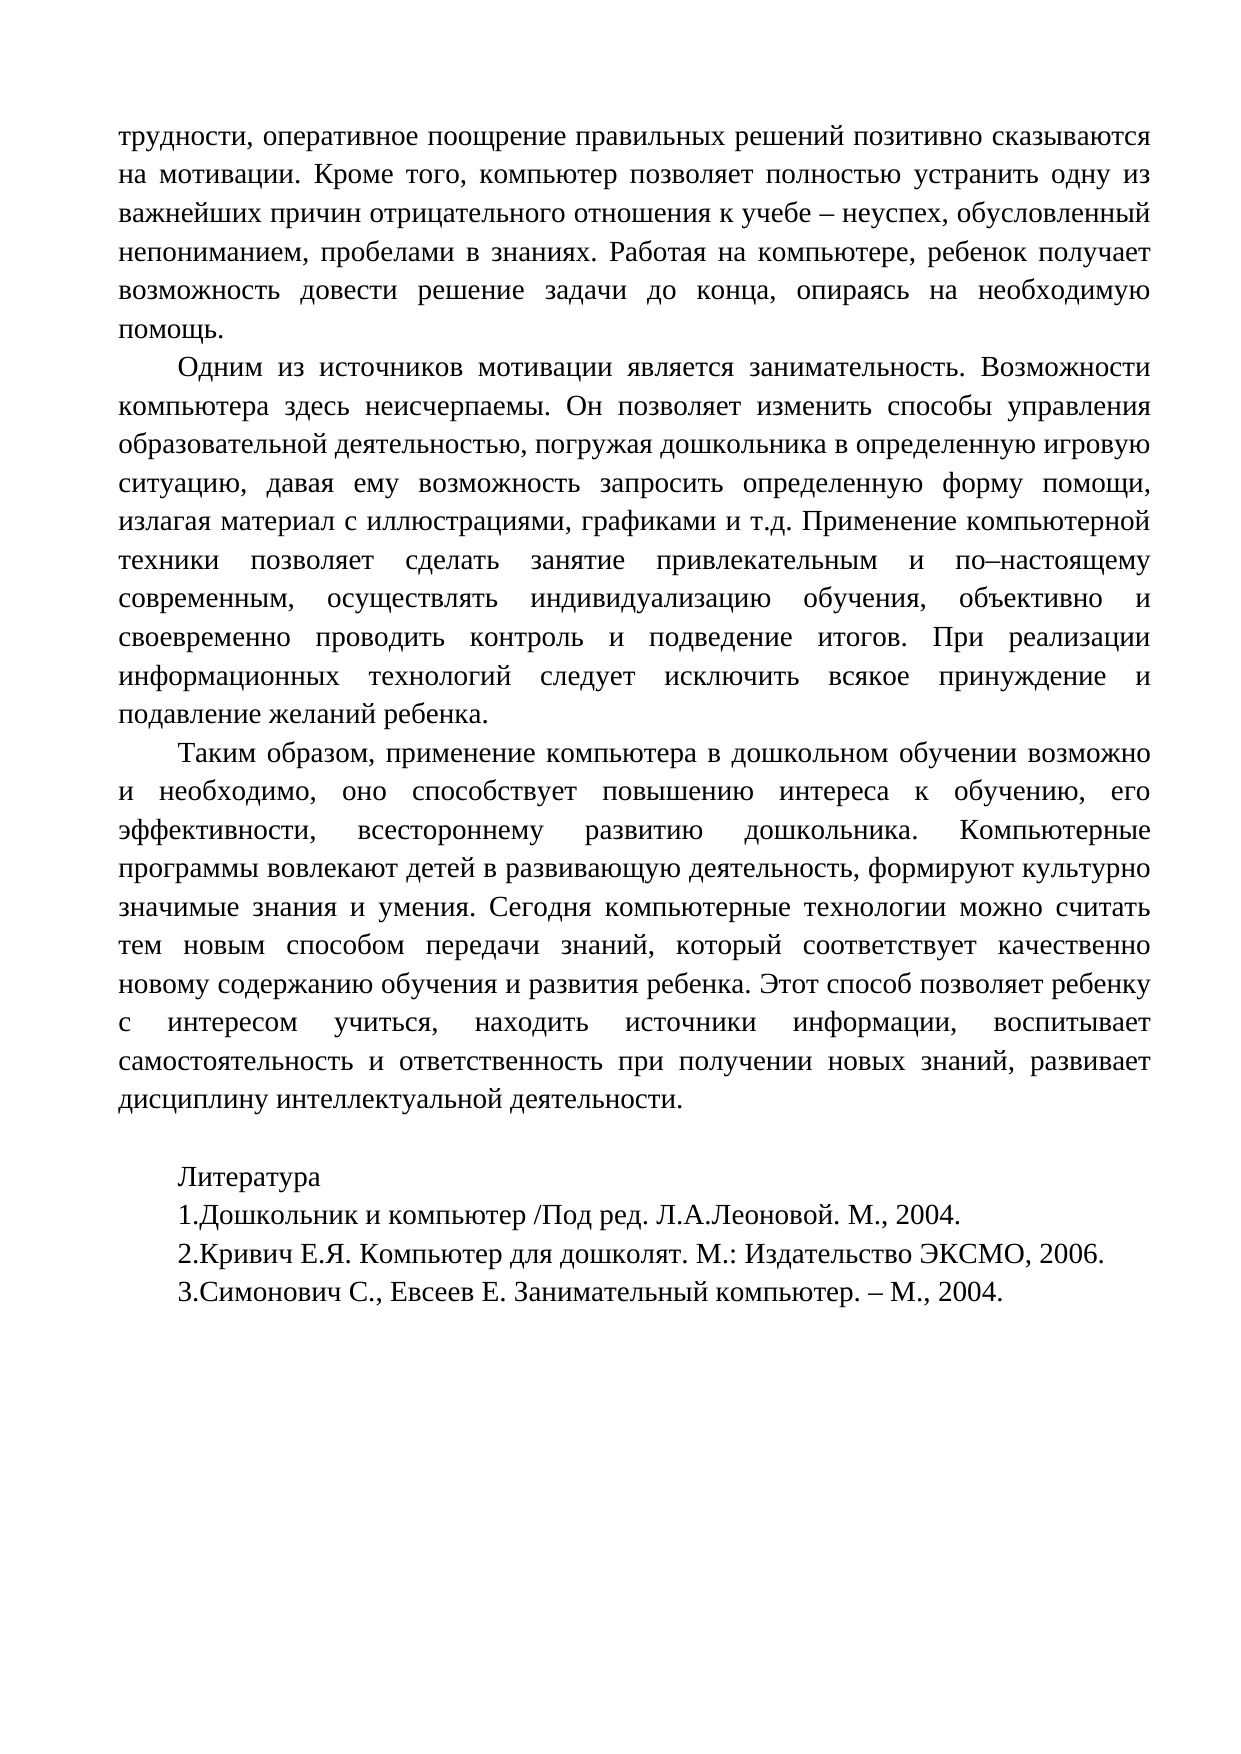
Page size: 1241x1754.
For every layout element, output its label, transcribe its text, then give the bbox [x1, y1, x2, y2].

text 3.Симонович С., Евсеев Е. Занимательный компьютер. – М., 2004. [118, 1274, 1152, 1308]
text 2.Кривич Е.Я. Компьютер для дошколят. М.: Издательство ЭКСМО, 2006. [118, 1236, 1152, 1269]
text Таким образом, применение компьютера в дошкольном обучении возможно и необходимо, оно способствует повышению интереса к обучению, его эффективности, всестороннему развитию дошкольника. Компьютерные программы вовлекают детей в развивающую деятельность, формируют культурно значимые знания и умения. Сегодня компьютерные технологии можно считать тем новым способом передачи знаний, который соответствует качественно новому содержанию обучения и развития ребенка. Этот способ позволяет ребенку с интересом учиться, находить источники информации, воспитывает самостоятельность и ответственность при получении новых знаний, развивает дисциплину интеллектуальной деятельности. [118, 735, 1152, 1115]
text Литература [118, 1159, 1152, 1192]
text Одним из источников мотивации является занимательность. Возможности компьютера здесь неисчерпаемы. Он позволяет изменить способы управления образовательной деятельностью, погружая дошкольника в определенную игровую ситуацию, давая ему возможность запросить определенную форму помощи, излагая материал с иллюстрациями, графиками и т.д. Применение компьютерной техники позволяет сделать занятие привлекательным и по–настоящему современным, осуществлять индивидуализацию обучения, объективно и своевременно проводить контроль и подведение итогов. При реализации информационных технологий следует исключить всякое принуждение и подавление желаний ребенка. [118, 349, 1152, 730]
text 1.Дошкольник и компьютер /Под ред. Л.А.Леоновой. М., 2004. [118, 1197, 1152, 1231]
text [118, 118, 1152, 344]
